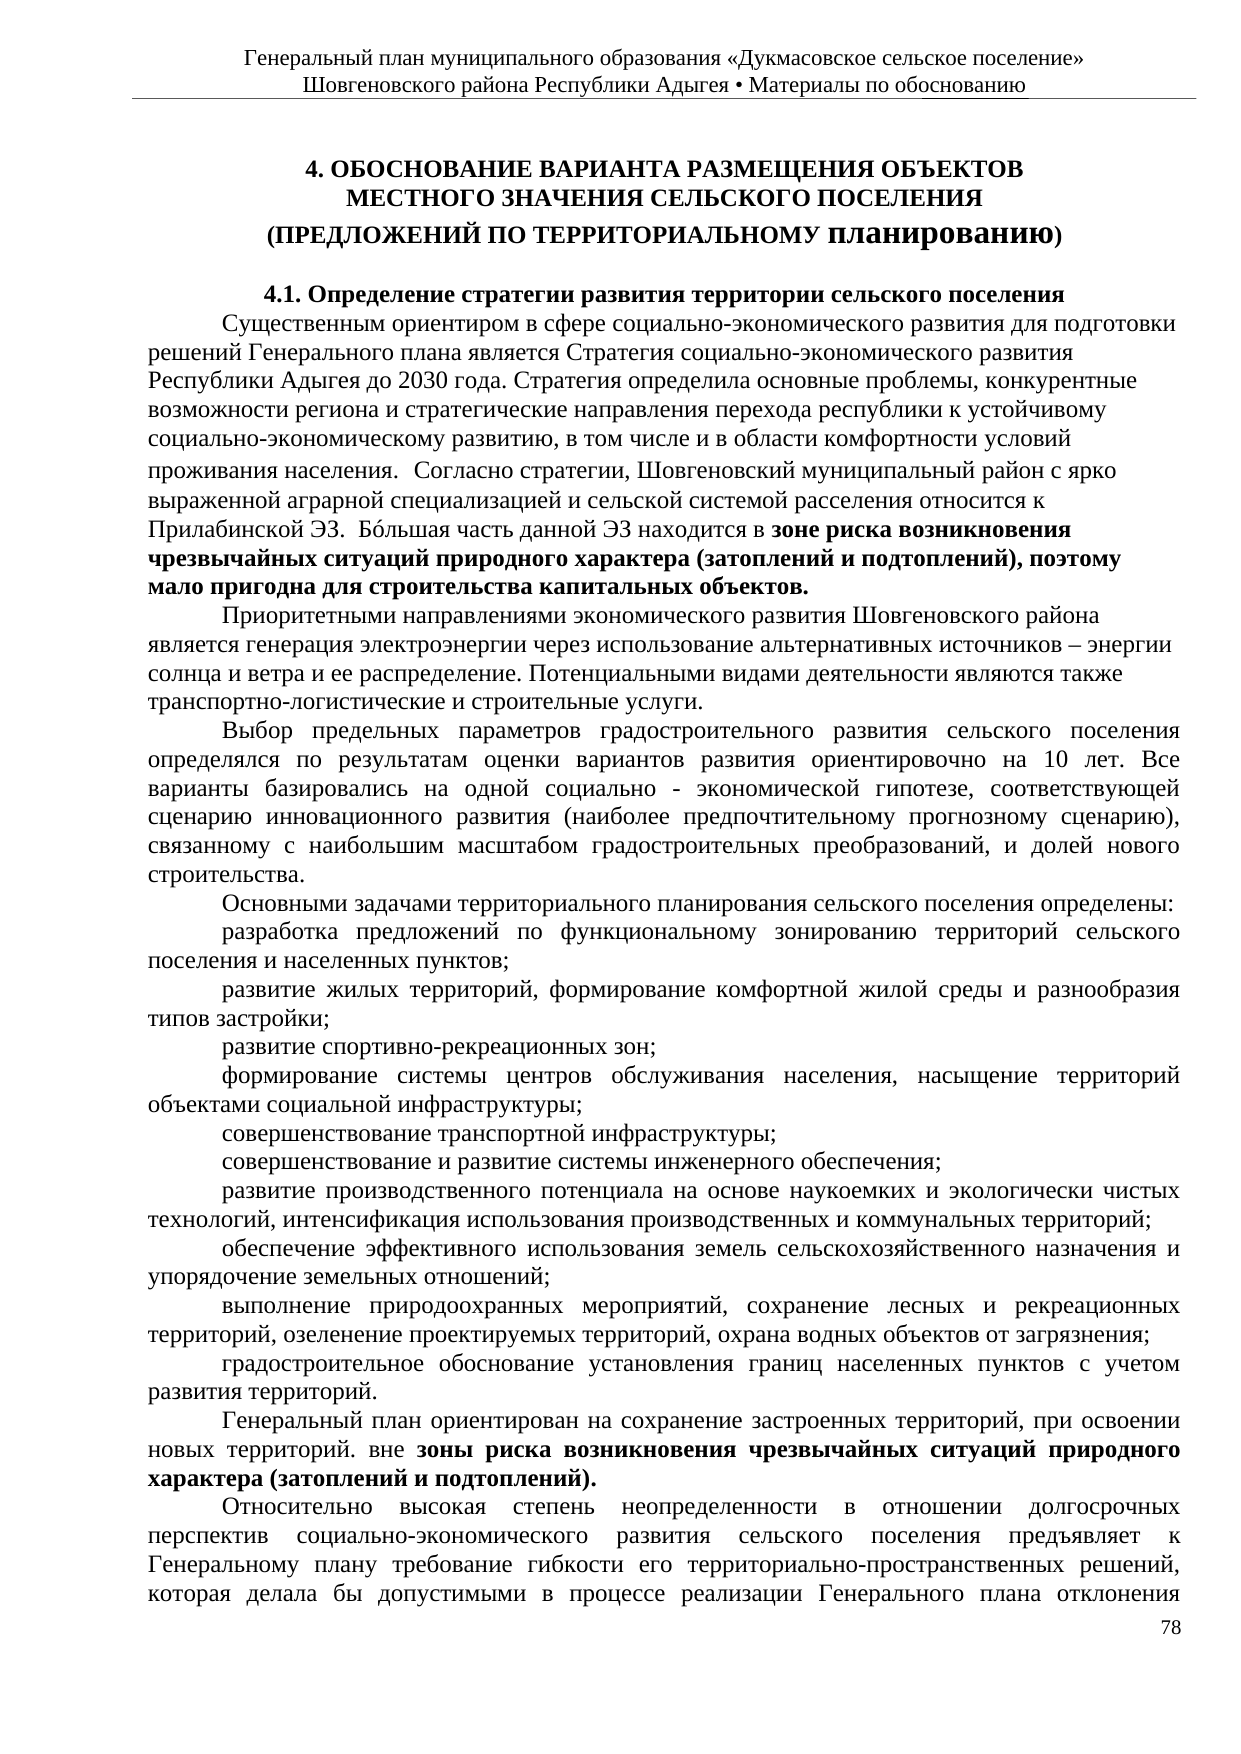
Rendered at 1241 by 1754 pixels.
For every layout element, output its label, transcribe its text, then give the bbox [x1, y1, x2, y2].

text 4. ОБОСНОВАНИЕ ВАРИАНТА РАЗМЕЩЕНИЯ ОБЪЕКТОВ МЕСТНОГО ЗНАЧЕНИЯ СЕЛЬСКОГО ПОСЕЛЕНИЯ (ПРЕДЛОЖЕНИЙ ПО ТЕРРИТОРИАЛЬНОМУ планированию) [148, 154, 1181, 250]
text градостроительное обоснование установления границ населенных пунктов с учетом развития территорий. [148, 1348, 1181, 1405]
text Приоритетными направлениями экономического развития Шовгеновского района является генерация электроэнергии через использование альтернативных источников – энергии солнца и ветра и ее распределение. Потенциальными видами деятельности являются также транспортно-логистические и строительные услуги. [148, 600, 1181, 715]
text Генеральный план ориентирован на сохранение застроенных территорий, при освоении новых территорий. вне зоны риска возникновения чрезвычайных ситуаций природного характера (затоплений и подтоплений). [148, 1405, 1181, 1491]
text выполнение природоохранных мероприятий, сохранение лесных и рекреационных территорий, озеленение проектируемых территорий, охрана водных объектов от загрязнения; [148, 1290, 1181, 1348]
text обеспечение эффективного использования земель сельскохозяйственного назначения и упорядочение земельных отношений; [148, 1233, 1181, 1290]
text формирование системы центров обслуживания населения, насыщение территорий объектами социальной инфраструктуры; [148, 1060, 1181, 1118]
text Существенным ориентиром в сфере социально-экономического развития для подготовки решений Генерального плана является Стратегия социально-экономического развития Республики Адыгея до 2030 года. Стратегия определила основные проблемы, конкурентные возможности региона и стратегические направления перехода республики к устойчивому социально-экономическому развитию, в том числе и в области комфортности условий проживания населения. Согласно стратегии, Шовгеновский муниципальный район с ярко выраженной аграрной специализацией и сельской системой расселения относится к Прилабинской ЭЗ. Бóльшая часть данной ЭЗ находится в зоне риска возникновения чрезвычайных ситуаций природного характера (затоплений и подтоплений), поэтому мало пригодна для строительства капитальных объектов. [148, 308, 1181, 600]
text развитие спортивно-рекреационных зон; [148, 1031, 1181, 1060]
text Основными задачами территориального планирования сельского поселения определены: [148, 888, 1181, 916]
text совершенствование и развитие системы инженерного обеспечения; [148, 1146, 1181, 1175]
text разработка предложений по функциональному зонированию территорий сельского поселения и населенных пунктов; [148, 916, 1181, 974]
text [148, 1491, 1181, 1606]
text развитие жилых территорий, формирование комфортной жилой среды и разнообразия типов застройки; [148, 974, 1181, 1031]
text развитие производственного потенциала на основе наукоемких и экологически чистых технологий, интенсификация использования производственных и коммунальных территорий; [148, 1175, 1181, 1233]
text Выбор предельных параметров градостроительного развития сельского поселения определялся по результатам оценки вариантов развития ориентировочно на 10 лет. Все варианты базировались на одной социально - экономической гипотезе, соответствующей сценарию инновационного развития (наиболее предпочтительному прогнозному сценарию), связанному с наибольшим масштабом градостроительных преобразований, и долей нового строительства. [148, 715, 1181, 888]
text 4.1. Определение стратегии развития территории сельского поселения [148, 279, 1181, 308]
text совершенствование транспортной инфраструктуры; [148, 1118, 1181, 1146]
